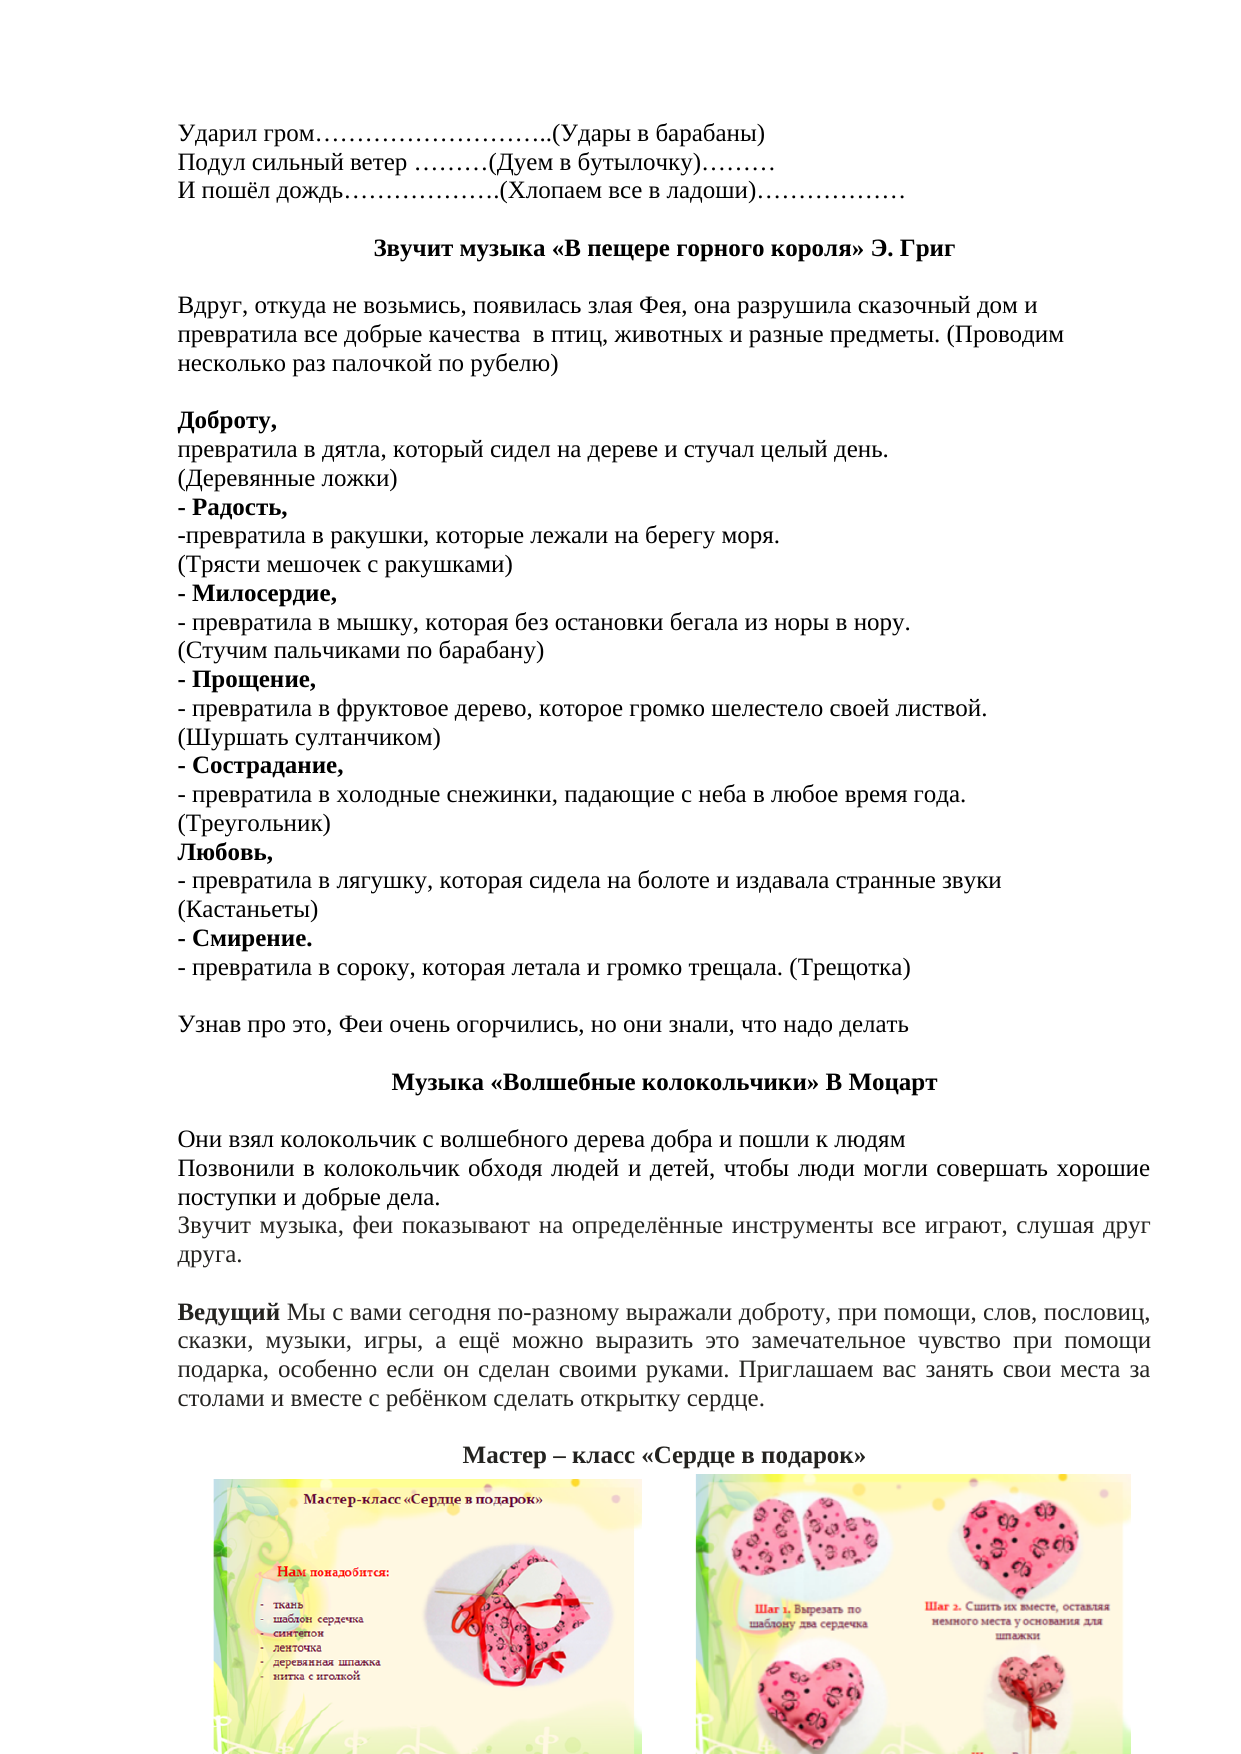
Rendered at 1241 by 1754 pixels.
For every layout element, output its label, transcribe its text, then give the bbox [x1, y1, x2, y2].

text (Шуршать султанчиком) [177, 722, 1152, 751]
text Музыка «Волшебные колокольчики» В Моцарт [177, 1067, 1152, 1096]
text - Прощение, [177, 664, 1152, 693]
text Ведущий Мы с вами сегодня по-разному выражали доброту, при помощи, слов, пословиц, сказки, музыки, игры, а ещё можно выразить это замечательное чувство при помощи подарка, особенно если он сделан своими руками. Приглашаем вас занять свои места за столами и вместе с ребёнком сделать открытку сердце. [177, 1297, 1152, 1412]
text - Радость, [177, 492, 1152, 521]
text Ударил гром………………………..(Удары в барабаны) [177, 118, 1152, 147]
text (Треугольник) [177, 808, 1152, 837]
text Звучит музыка, феи показывают на определённые инструменты все играют, слушая друг друга. [177, 1211, 1152, 1268]
text Узнав про это, Феи очень огорчились, но они знали, что надо делать [177, 1009, 1152, 1038]
text - Сострадание, [177, 751, 1152, 779]
text И пошёл дождь……………….(Хлопаем все в ладоши)……………… [177, 176, 1152, 204]
text (Кастаньеты) [177, 894, 1152, 923]
text Подул сильный ветер ………(Дуем в бутылочку)……… [177, 147, 1152, 176]
text (Деревянные ложки) [177, 463, 1152, 492]
text Доброту, [177, 406, 1152, 434]
text Они взял колокольчик с волшебного дерева добра и пошли к людям [177, 1124, 1152, 1153]
text - превратила в сороку, которая летала и громко трещала. (Трещотка) [177, 952, 1152, 981]
text Мастер – класс «Сердце в подарок» [177, 1441, 1152, 1469]
text - Смирение. [177, 923, 1152, 952]
text - Милосердие, [177, 578, 1152, 607]
picture [695, 1474, 1131, 1754]
text - превратила в холодные снежинки, падающие с неба в любое время года. [177, 779, 1152, 808]
text - превратила в мышку, которая без остановки бегала из норы в нору. [177, 607, 1152, 636]
text Звучит музыка «В пещере горного короля» Э. Григ [177, 233, 1152, 262]
text превратила в дятла, который сидел на дереве и стучал целый день. [177, 434, 1152, 463]
text (Стучим пальчиками по барабану) [177, 636, 1152, 664]
text -превратила в ракушки, которые лежали на берегу моря. [177, 521, 1152, 549]
picture [213, 1479, 642, 1754]
text (Трясти мешочек с ракушками) [177, 549, 1152, 578]
text - превратила в лягушку, которая сидела на болоте и издавала странные звуки [177, 866, 1152, 894]
text Вдруг, откуда не возьмись, появилась злая Фея, она разрушила сказочный дом и превратила все добрые качества в птиц, животных и разные предметы. (Проводим несколько раз палочкой по рубелю) [177, 291, 1152, 377]
text - превратила в фруктовое дерево, которое громко шелестело своей листвой. [177, 693, 1152, 722]
text Позвонили в колокольчик обходя людей и детей, чтобы люди могли совершать хорошие поступки и добрые дела. [177, 1153, 1152, 1211]
text Любовь, [177, 837, 1152, 866]
